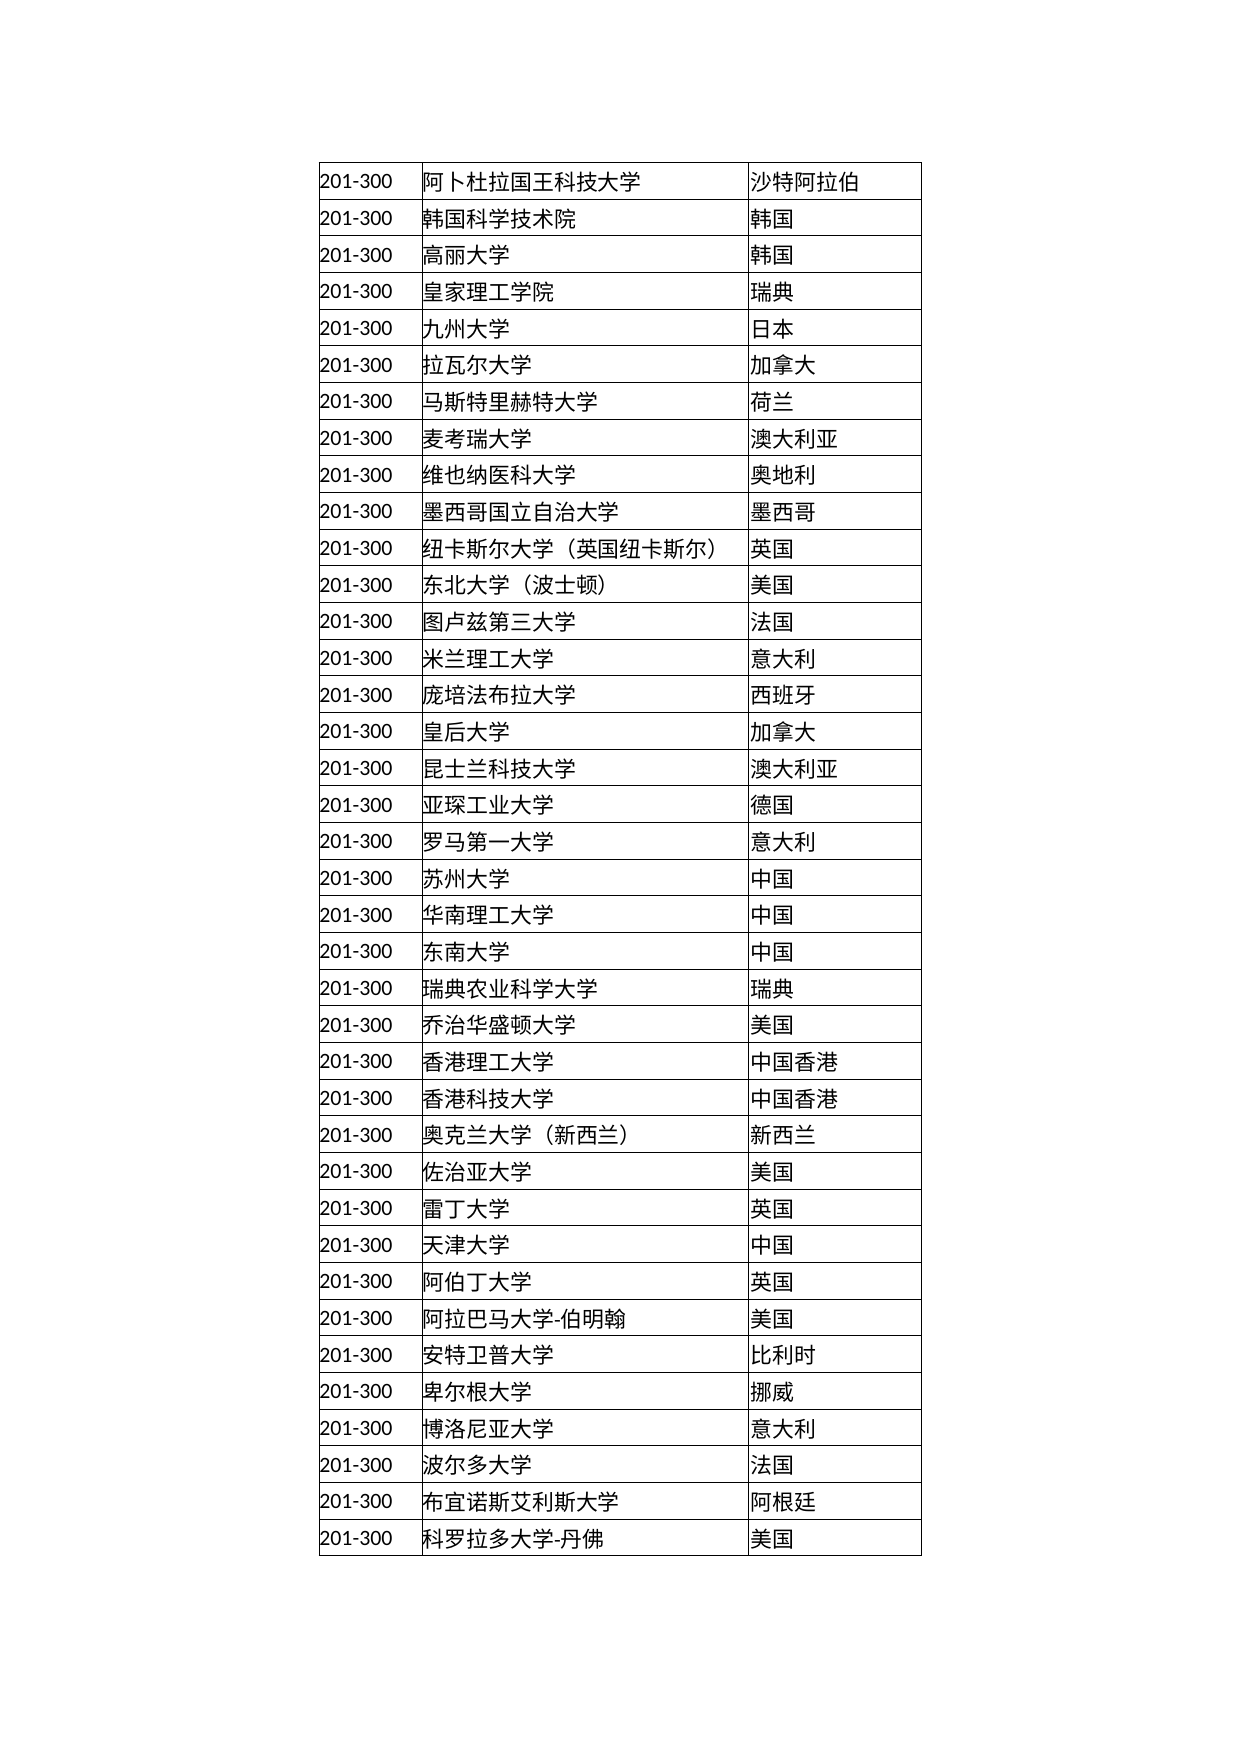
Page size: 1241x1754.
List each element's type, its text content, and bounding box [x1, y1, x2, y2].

table_cell 201-300 [320, 1300, 422, 1335]
table_cell 九州大学 [423, 310, 748, 345]
table_cell 韩国 [749, 236, 921, 272]
table_cell 201-300 [320, 1520, 422, 1555]
table_cell 英国 [749, 530, 921, 565]
table_cell 201-300 [320, 273, 422, 309]
table_cell 麦考瑞大学 [423, 420, 748, 455]
table_cell 201-300 [320, 456, 422, 492]
table_cell 201-300 [320, 383, 422, 419]
table_cell 维也纳医科大学 [423, 456, 748, 492]
table_cell 201-300 [320, 823, 422, 859]
table_cell 亚琛工业大学 [423, 786, 748, 822]
table_cell 比利时 [749, 1336, 921, 1372]
table_cell 罗马第一大学 [423, 823, 748, 859]
table_cell 奥克兰大学（新西兰） [423, 1116, 748, 1152]
table_cell 纽卡斯尔大学（英国纽卡斯尔） [423, 530, 748, 565]
table_cell 阿卜杜拉国王科技大学 [423, 163, 748, 199]
table_cell 201-300 [320, 1080, 422, 1115]
table_cell 201-300 [320, 1226, 422, 1262]
table_cell 201-300 [320, 566, 422, 602]
table_cell 中国 [749, 933, 921, 969]
table_cell 皇家理工学院 [423, 273, 748, 309]
table_cell 米兰理工大学 [423, 640, 748, 675]
table_cell 201-300 [320, 1446, 422, 1482]
table_cell 201-300 [320, 640, 422, 675]
table_cell 乔治华盛顿大学 [423, 1006, 748, 1042]
table_cell 庞培法布拉大学 [423, 676, 748, 712]
table_cell 佐治亚大学 [423, 1153, 748, 1189]
table_cell 拉瓦尔大学 [423, 346, 748, 382]
table_cell 天津大学 [423, 1226, 748, 1262]
table_cell 高丽大学 [423, 236, 748, 272]
table_cell 东北大学（波士顿） [423, 566, 748, 602]
table_cell 皇后大学 [423, 713, 748, 749]
table_cell 安特卫普大学 [423, 1336, 748, 1372]
table_cell 韩国 [749, 200, 921, 235]
table_cell 新西兰 [749, 1116, 921, 1152]
table_cell 加拿大 [749, 346, 921, 382]
table_cell 201-300 [320, 676, 422, 712]
table_cell 201-300 [320, 713, 422, 749]
table_cell 西班牙 [749, 676, 921, 712]
table_cell 201-300 [320, 310, 422, 345]
table_cell 中国 [749, 860, 921, 895]
table_cell 美国 [749, 1520, 921, 1555]
table_cell 201-300 [320, 1336, 422, 1372]
table_cell 201-300 [320, 970, 422, 1005]
table_cell 美国 [749, 566, 921, 602]
table_cell 荷兰 [749, 383, 921, 419]
table_cell 意大利 [749, 640, 921, 675]
table_cell 意大利 [749, 1410, 921, 1445]
table_cell 201-300 [320, 420, 422, 455]
table_cell 中国香港 [749, 1080, 921, 1115]
table_cell 昆士兰科技大学 [423, 750, 748, 785]
table_cell 201-300 [320, 163, 422, 199]
table_cell 香港理工大学 [423, 1043, 748, 1079]
table_cell 201-300 [320, 1006, 422, 1042]
table_cell 马斯特里赫特大学 [423, 383, 748, 419]
table_cell 法国 [749, 603, 921, 639]
table_cell 201-300 [320, 933, 422, 969]
table_cell 201-300 [320, 1263, 422, 1299]
table_cell 意大利 [749, 823, 921, 859]
table_cell 德国 [749, 786, 921, 822]
table_cell 201-300 [320, 236, 422, 272]
table_cell 201-300 [320, 1043, 422, 1079]
table_cell 201-300 [320, 493, 422, 529]
table_cell 201-300 [320, 896, 422, 932]
table_cell 201-300 [320, 1410, 422, 1445]
table_cell 香港科技大学 [423, 1080, 748, 1115]
table_cell 博洛尼亚大学 [423, 1410, 748, 1445]
table_cell 苏州大学 [423, 860, 748, 895]
table_cell 201-300 [320, 603, 422, 639]
table_cell 201-300 [320, 1190, 422, 1225]
table_cell 阿拉巴马大学-伯明翰 [423, 1300, 748, 1335]
table_cell 波尔多大学 [423, 1446, 748, 1482]
table_cell 瑞典 [749, 970, 921, 1005]
table_cell 科罗拉多大学-丹佛 [423, 1520, 748, 1555]
table_cell 美国 [749, 1006, 921, 1042]
table_cell 201-300 [320, 860, 422, 895]
table_cell 雷丁大学 [423, 1190, 748, 1225]
table_cell 201-300 [320, 786, 422, 822]
table_cell 美国 [749, 1300, 921, 1335]
table_cell 加拿大 [749, 713, 921, 749]
table_cell 东南大学 [423, 933, 748, 969]
table_cell 201-300 [320, 530, 422, 565]
table_cell 沙特阿拉伯 [749, 163, 921, 199]
table_cell 墨西哥国立自治大学 [423, 493, 748, 529]
table_cell 英国 [749, 1263, 921, 1299]
table_cell 日本 [749, 310, 921, 345]
table_cell 中国 [749, 1226, 921, 1262]
table_cell 201-300 [320, 200, 422, 235]
table_cell 布宜诺斯艾利斯大学 [423, 1483, 748, 1519]
table_cell 201-300 [320, 1483, 422, 1519]
table_cell 法国 [749, 1446, 921, 1482]
table_cell 韩国科学技术院 [423, 200, 748, 235]
table_cell 阿伯丁大学 [423, 1263, 748, 1299]
table_cell 201-300 [320, 1116, 422, 1152]
table_cell 挪威 [749, 1373, 921, 1409]
table_cell 瑞典 [749, 273, 921, 309]
table_cell 201-300 [320, 1373, 422, 1409]
table_cell 中国香港 [749, 1043, 921, 1079]
table_cell 瑞典农业科学大学 [423, 970, 748, 1005]
table_cell 奥地利 [749, 456, 921, 492]
table_cell 201-300 [320, 750, 422, 785]
table_cell 201-300 [320, 1153, 422, 1189]
table_cell 卑尔根大学 [423, 1373, 748, 1409]
table_cell 华南理工大学 [423, 896, 748, 932]
table_cell 墨西哥 [749, 493, 921, 529]
table_cell 英国 [749, 1190, 921, 1225]
table_cell 澳大利亚 [749, 750, 921, 785]
table_cell 图卢兹第三大学 [423, 603, 748, 639]
table_cell 中国 [749, 896, 921, 932]
table_cell 澳大利亚 [749, 420, 921, 455]
table_cell 美国 [749, 1153, 921, 1189]
table_cell 201-300 [320, 346, 422, 382]
table_cell 阿根廷 [749, 1483, 921, 1519]
